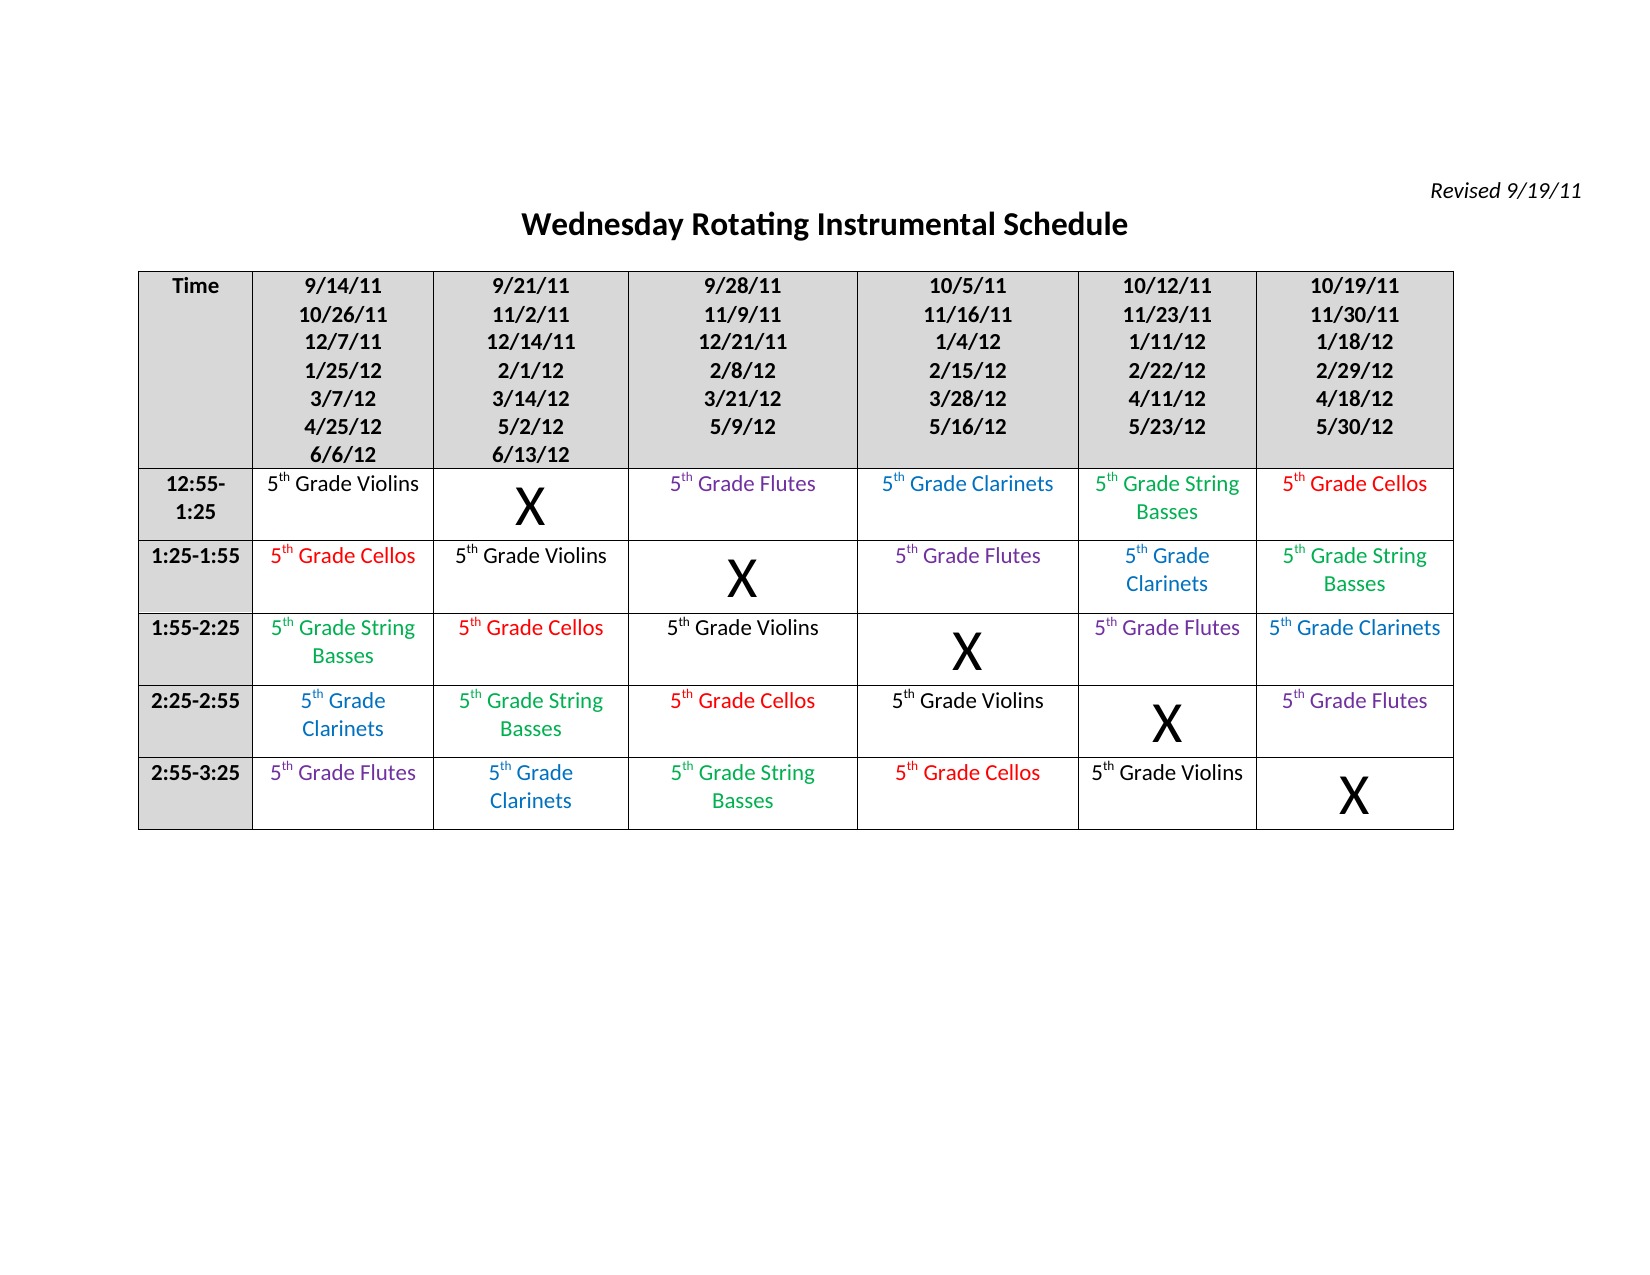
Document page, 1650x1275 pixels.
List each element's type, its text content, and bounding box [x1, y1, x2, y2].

table_cell 5th Grade Flutes [1257, 686, 1453, 757]
table_cell 5th Grade Violins [253, 469, 433, 540]
table_cell 5th Grade String Basses [1079, 469, 1256, 540]
table_header 9/21/11 11/2/11 12/14/11 2/1/12 3/14/12 5/2/12 6/13/12 [434, 272, 628, 468]
table_header 10/19/11 11/30/11 1/18/12 2/29/12 4/18/12 5/30/12 [1257, 272, 1453, 468]
table_cell 5th Grade Cellos [434, 614, 628, 685]
table_cell 5th Grade String Basses [1257, 541, 1453, 612]
table_cell 5th Grade Flutes [629, 469, 857, 540]
table_cell 12:55-1:25 [139, 469, 252, 540]
table_cell 5th Grade Violins [629, 614, 857, 685]
table_cell 2:55-3:25 [139, 758, 252, 829]
table_header 10/5/11 11/16/11 1/4/12 2/15/12 3/28/12 5/16/12 [858, 272, 1078, 468]
table_cell 5th Grade Cellos [858, 758, 1078, 829]
table_cell 5th Grade Clarinets [1079, 541, 1256, 612]
table_cell 5th Grade Violins [858, 686, 1078, 757]
table_cell 5th Grade Clarinets [858, 469, 1078, 540]
table_cell X [629, 541, 857, 612]
table_cell 2:25-2:55 [139, 686, 252, 757]
table_cell 5th Grade Flutes [1079, 614, 1256, 685]
table_cell 5th Grade Flutes [253, 758, 433, 829]
table_cell 5th Grade Violins [1079, 758, 1256, 829]
table_cell 5th Grade String Basses [434, 686, 628, 757]
table_cell 5th Grade Cellos [253, 541, 433, 612]
table_cell 5th Grade Clarinets [253, 686, 433, 757]
table_cell X [858, 614, 1078, 685]
table_cell 5th Grade Violins [434, 541, 628, 612]
text Wednesday Rotating Instrumental Schedule [150, 203, 1500, 244]
table_cell 5th Grade Cellos [1257, 469, 1453, 540]
table_header Time [139, 272, 252, 468]
table_cell 1:55-2:25 [139, 614, 252, 685]
table_cell 5th Grade Cellos [629, 686, 857, 757]
table_cell 1:25-1:55 [139, 541, 252, 612]
table_cell 5th Grade Flutes [858, 541, 1078, 612]
table_cell X [1257, 758, 1453, 829]
table_cell 5th Grade Clarinets [434, 758, 628, 829]
table_header 9/14/11 10/26/11 12/7/11 1/25/12 3/7/12 4/25/12 6/6/12 [253, 272, 433, 468]
table_cell 5th Grade Clarinets [1257, 614, 1453, 685]
table_header 9/28/11 11/9/11 12/21/11 2/8/12 3/21/12 5/9/12 [629, 272, 857, 468]
table_cell X [434, 469, 628, 540]
table_cell 5th Grade String Basses [629, 758, 857, 829]
table_cell X [1079, 686, 1256, 757]
table_header 10/12/11 11/23/11 1/11/12 2/22/12 4/11/12 5/23/12 [1079, 272, 1256, 468]
table_cell 5th Grade String Basses [253, 614, 433, 685]
